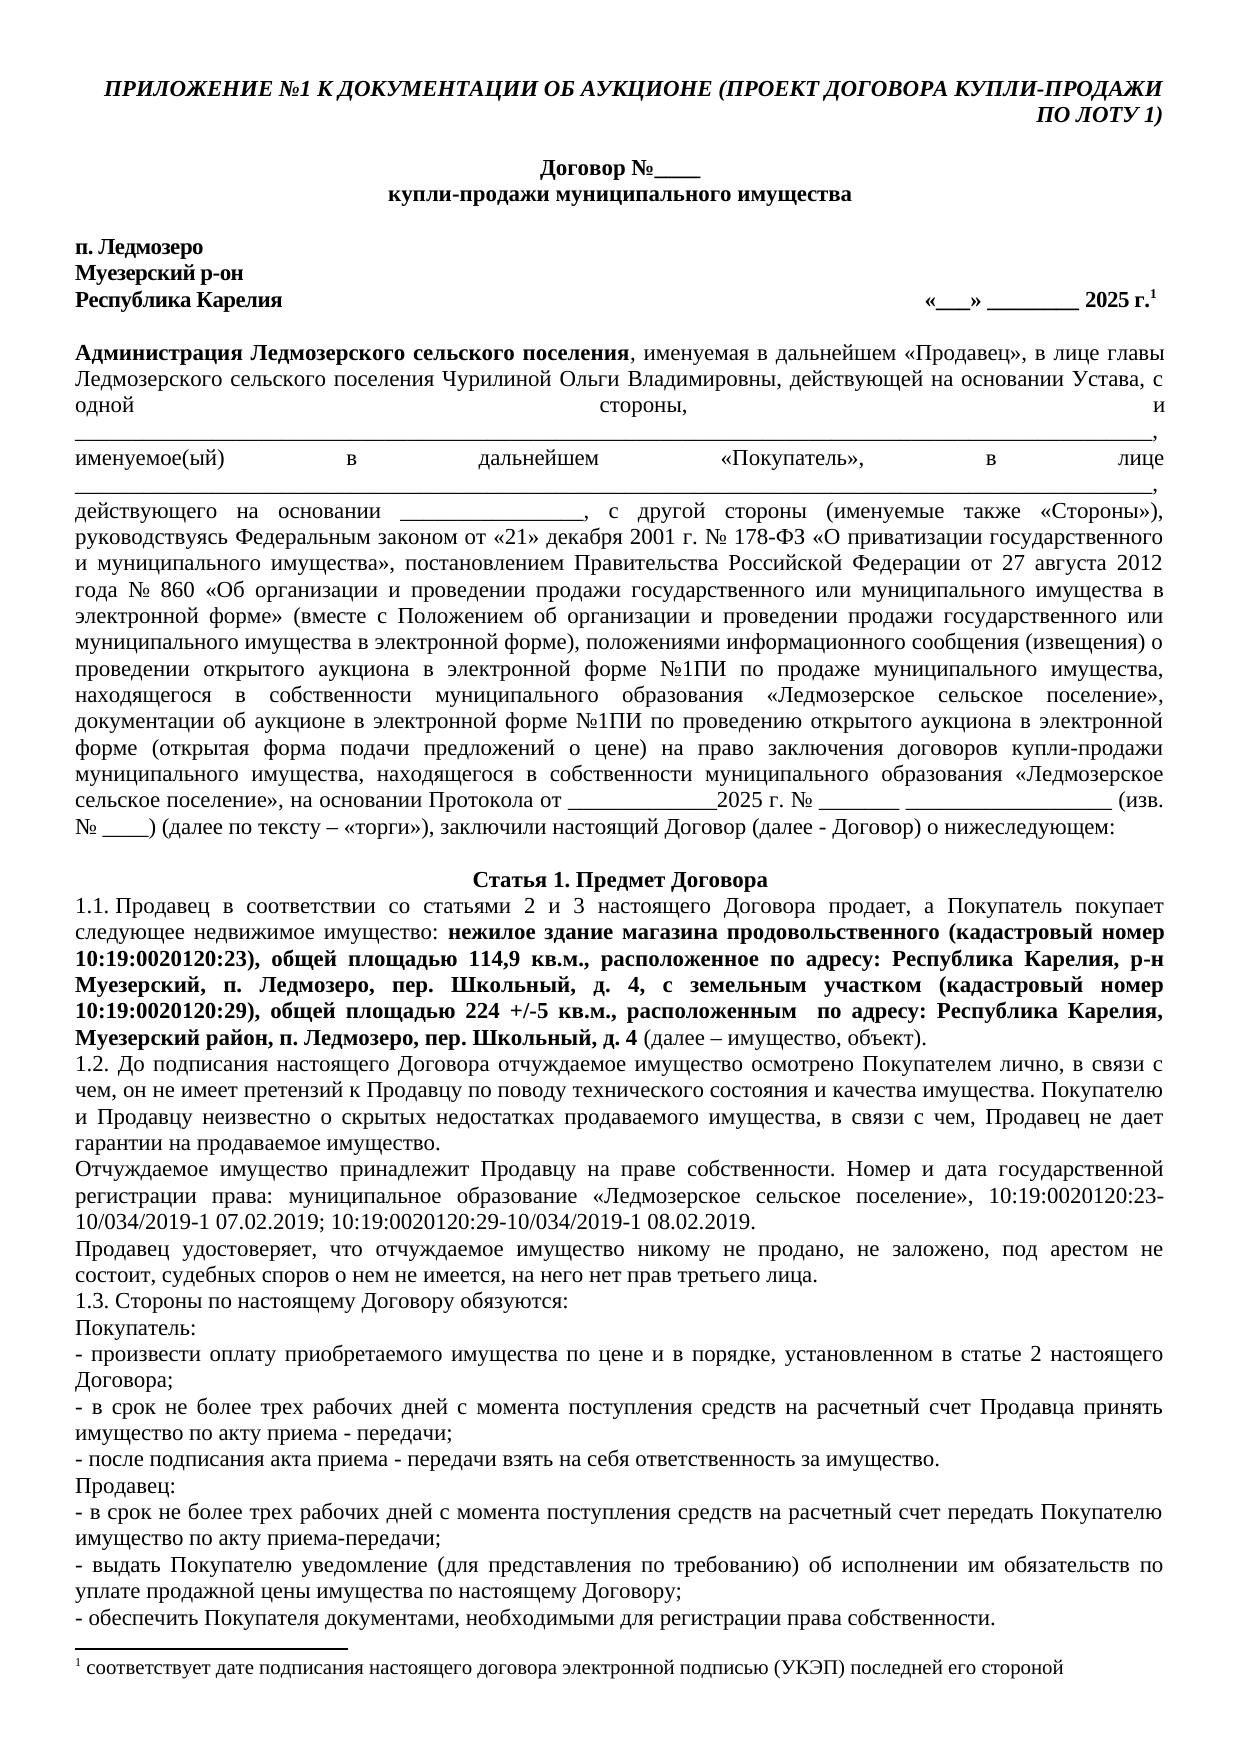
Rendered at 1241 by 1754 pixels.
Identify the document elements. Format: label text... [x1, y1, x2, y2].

text Администрация Ледмозерского сельского поселения, именуемая в дальнейшем «Продавец», в лице главы Ледмозерского сельского поселения Чурилиной Ольги Владимировны, действующей на основании Устава, с одной стороны, и ______________________________________________________________________________________________, именуемое(ый) в дальнейшем «Покупатель», в лице ______________________________________________________________________________________________, действующего на основании ________________, с другой стороны (именуемые также «Стороны»), руководствуясь Федеральным законом от «21» декабря 2001 г. № 178-ФЗ «О приватизации государственного и муниципального имущества», постановлением Правительства Российской Федерации от 27 августа 2012 года № 860 «Об организации и проведении продажи государственного или муниципального имущества в электронной форме» (вместе с Положением об организации и проведении продажи государственного или муниципального имущества в электронной форме), положениями информационного сообщения (извещения) о проведении открытого аукциона в электронной форме №1ПИ по продаже муниципального имущества, находящегося в собственности муниципального образования «Ледмозерское сельское поселение», документации об аукционе в электронной форме №1ПИ по проведению открытого аукциона в электронной форме (открытая форма подачи предложений о цене) на право заключения договоров купли-продажи муниципального имущества, находящегося в собственности муниципального образования «Ледмозерское сельское поселение», на основании Протокола от _____________2025 г. № _______ __________________ (изв. № ____) (далее по тексту – «торги»), заключили настоящий Договор (далее - Договор) о нижеследующем: [75, 338, 1165, 839]
text - обеспечить Покупателя документами, необходимыми для регистрации права собственности. [75, 1603, 1165, 1630]
text - после подписания акта приема - передачи взять на себя ответственность за имущество. [75, 1445, 1165, 1472]
text 1.2. До подписания настоящего Договора отчуждаемое имущество осмотрено Покупателем лично, в связи с чем, он не имеет претензий к Продавцу по поводу технического состояния и качества имущества. Покупателю и Продавцу неизвестно о скрытых недостатках продаваемого имущества, в связи с чем, Продавец не дает гарантии на продаваемое имущество. [75, 1050, 1165, 1156]
text - произвести оплату приобретаемого имущества по цене и в порядке, установленном в статье 2 настоящего Договора; [75, 1340, 1165, 1393]
text Республика Карелия «___» ________ 2025 г. [75, 286, 1165, 312]
text 1.1.​ Продавец в соответствии со статьями 2 и 3 настоящего Договора продает, а Покупатель покупает следующее недвижимое имущество: нежилое здание магазина продовольственного (кадастровый номер 10:19:0020120:23), общей площадью 114,9 кв.м., расположенное по адресу: Республика Карелия, р-н Муезерский, п. Ледмозеро, пер. Школьный, д. 4, с земельным участком (кадастровый номер 10:19:0020120:29), общей площадью 224 +/-5 кв.м., расположенным по адресу: Республика Карелия, Муезерский район, п. Ледмозеро, пер. Школьный, д. 4 (далее – имущество, объект). [75, 892, 1165, 1050]
text Отчуждаемое имущество принадлежит Продавцу на праве собственности. Номер и дата государственной регистрации права: муниципальное образование «Ледмозерское сельское поселение», 10:19:0020120:23-10/034/2019-1 07.02.2019; 10:19:0020120:29-10/034/2019-1 08.02.2019. [75, 1156, 1165, 1234]
text Муезерский р-он [75, 259, 1165, 286]
text Продавец: [75, 1472, 1165, 1498]
text Покупатель: [75, 1314, 1165, 1340]
text - в срок не более трех рабочих дней с момента поступления средств на расчетный счет Продавца принять имущество по акту приема - передачи; [75, 1393, 1165, 1445]
text Статья 1. Предмет Договора [75, 866, 1165, 892]
text - выдать Покупателю уведомление (для представления по требованию) об исполнении им обязательств по уплате продажной цены имущества по настоящему Договору; [75, 1551, 1165, 1603]
text купли-продажи муниципального имущества [75, 180, 1165, 207]
text Договор №____ [75, 154, 1165, 180]
text 1.3. Стороны по настоящему Договору обязуются: [75, 1287, 1165, 1314]
text Продавец удостоверяет, что отчуждаемое имущество никому не продано, не заложено, под арестом не состоит, судебных споров о нем не имеется, на него нет прав третьего лица. [75, 1234, 1165, 1287]
text п. Ледмозеро [75, 233, 1165, 259]
text - в срок не более трех рабочих дней с момента поступления средств на расчетный счет передать Покупателю имущество по акту приема-передачи; [75, 1498, 1165, 1551]
subtitle Приложение №1 к документации об аукционе (Проект договора купли-продажи ПО ЛОТУ 1) [75, 75, 1165, 128]
